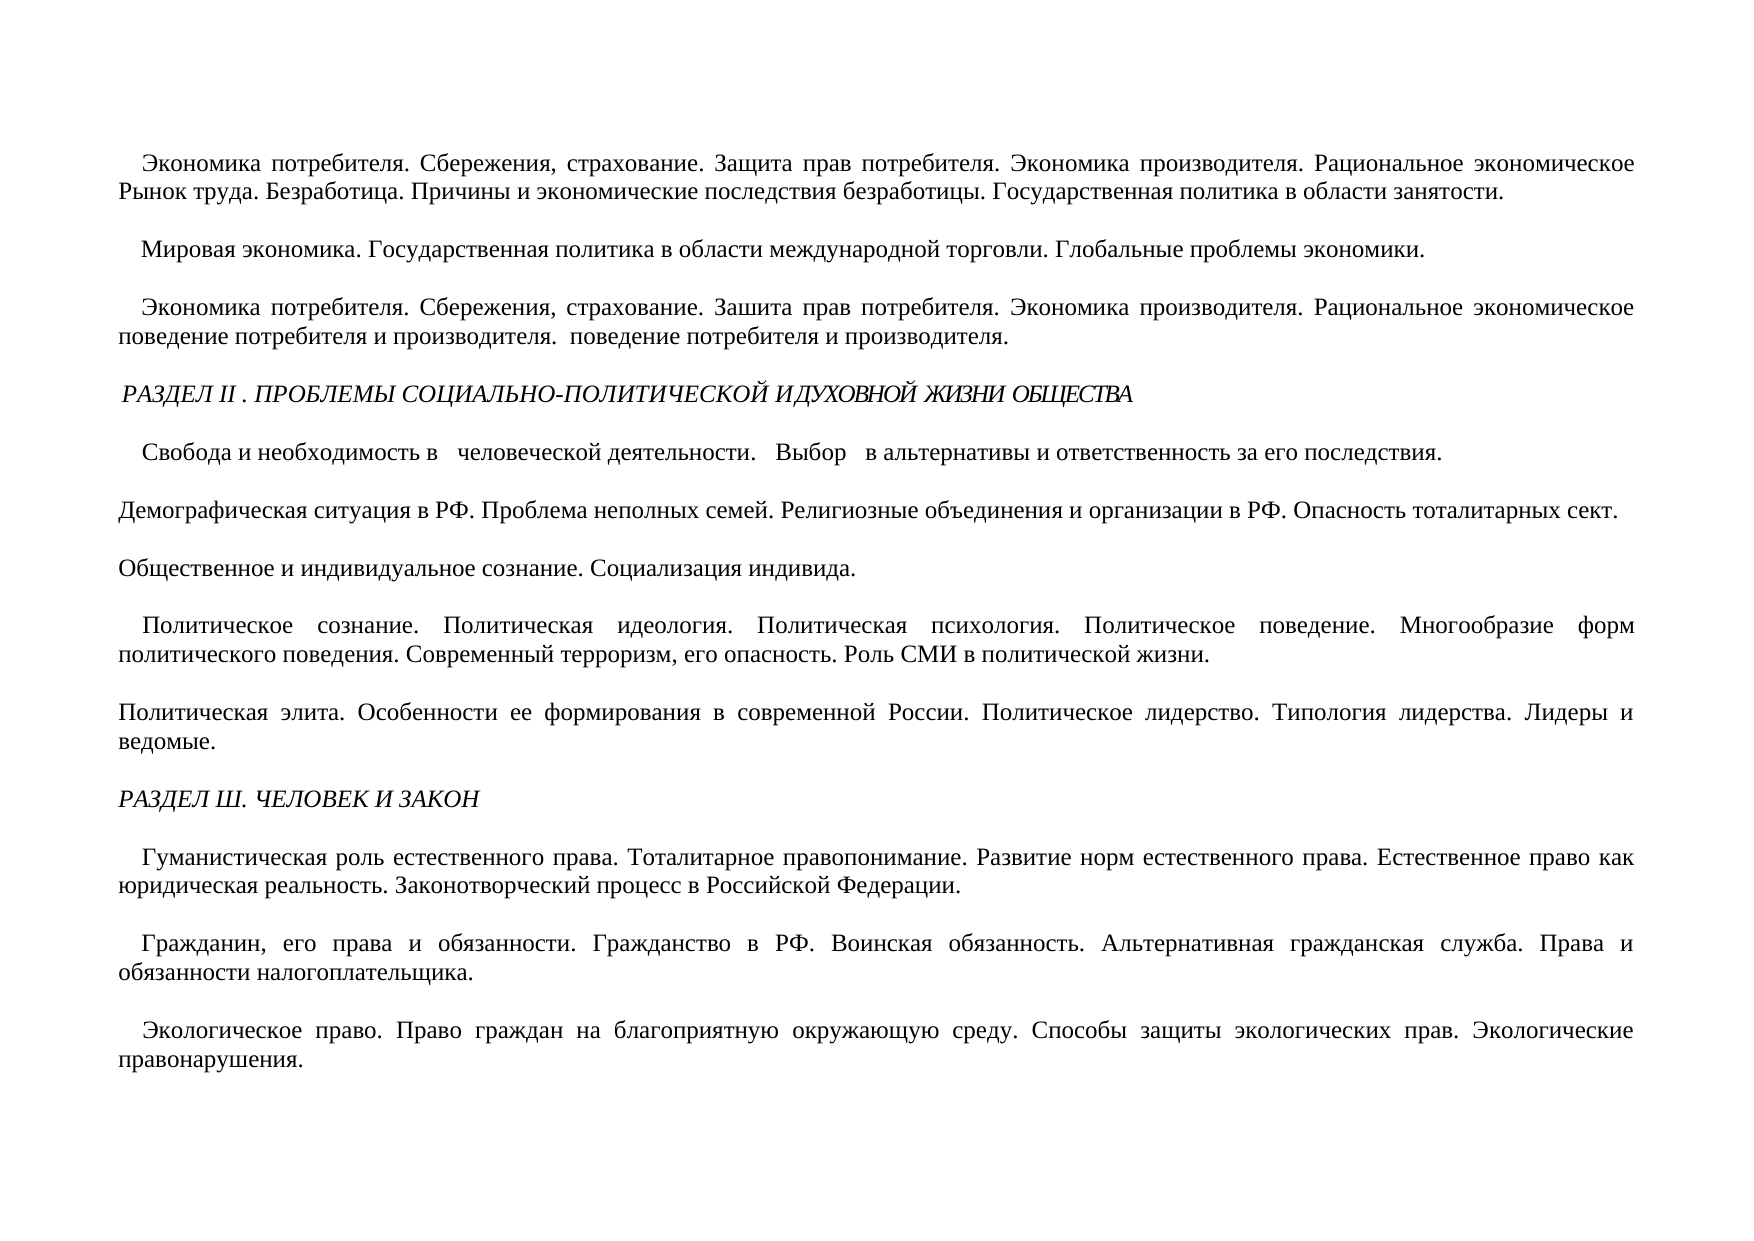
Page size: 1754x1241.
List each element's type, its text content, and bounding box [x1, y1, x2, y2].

text Общественное и индивидуальное сознание. Социализация индивида. [118, 553, 1636, 581]
text Экономика потребителя. Сбережения, страхование. Защита прав потребителя. Экономика производителя. Рациональное экономическое Рынок труда. Безработица. Причины и экономические последствия безработицы. Государственная политика в области занятости. [118, 148, 1636, 205]
text Политическая элита. Особенности ее формирования в современной России. Политическое лидерство. Типология лидерства. Лидеры и ведомые. [118, 697, 1636, 755]
text Экологическое право. Право граждан на благоприятную окружающую среду. Способы защиты экологических прав. Экологические правонарушения. [118, 1015, 1636, 1073]
text Гражданин, его права и обязанности. Гражданство в РФ. Воинская обязанность. Альтернативная гражданская служба. Права и обязанности налогоплательщика. [118, 928, 1636, 986]
text РАЗДЕЛ Ш. ЧЕЛОВЕК И ЗАКОН [118, 784, 1636, 813]
text Экономика потребителя. Сбережения, страхование. Зашита прав потребителя. Экономика производителя. Рациональное экономическое поведение потребителя и производителя. поведение потребителя и производителя. [118, 292, 1636, 350]
text Мировая экономика. Государственная политика в области международной торговли. Глобальные проблемы экономики. [118, 234, 1636, 263]
text Политическое сознание. Политическая идеология. Политическая психология. Политическое поведение. Многообразие форм политического поведения. Современный терроризм, его опасность. Роль СМИ в политической жизни. [118, 611, 1636, 668]
text РАЗДЕЛ II . ПРОБЛЕМЫ СОЦИАЛЬНО-ПОЛИТИЧЕСКОЙ И ДУХОВНОЙ ЖИЗНИ ОБЩЕСТВА [34, 379, 1636, 408]
text Свобода и необходимость в человеческой деятельности. Выбор в альтернативы и ответственность за его последствия. [118, 437, 1636, 466]
text Гуманистическая роль естественного права. Тоталитарное правопонимание. Развитие норм естественного права. Естественное право как юридическая реальность. Законотворческий процесс в Российской Федерации. [118, 842, 1636, 899]
text Демографическая ситуация в РФ. Проблема неполных семей. Религиозные объединения и организации в РФ. Опасность тоталитарных сект. [118, 495, 1636, 523]
